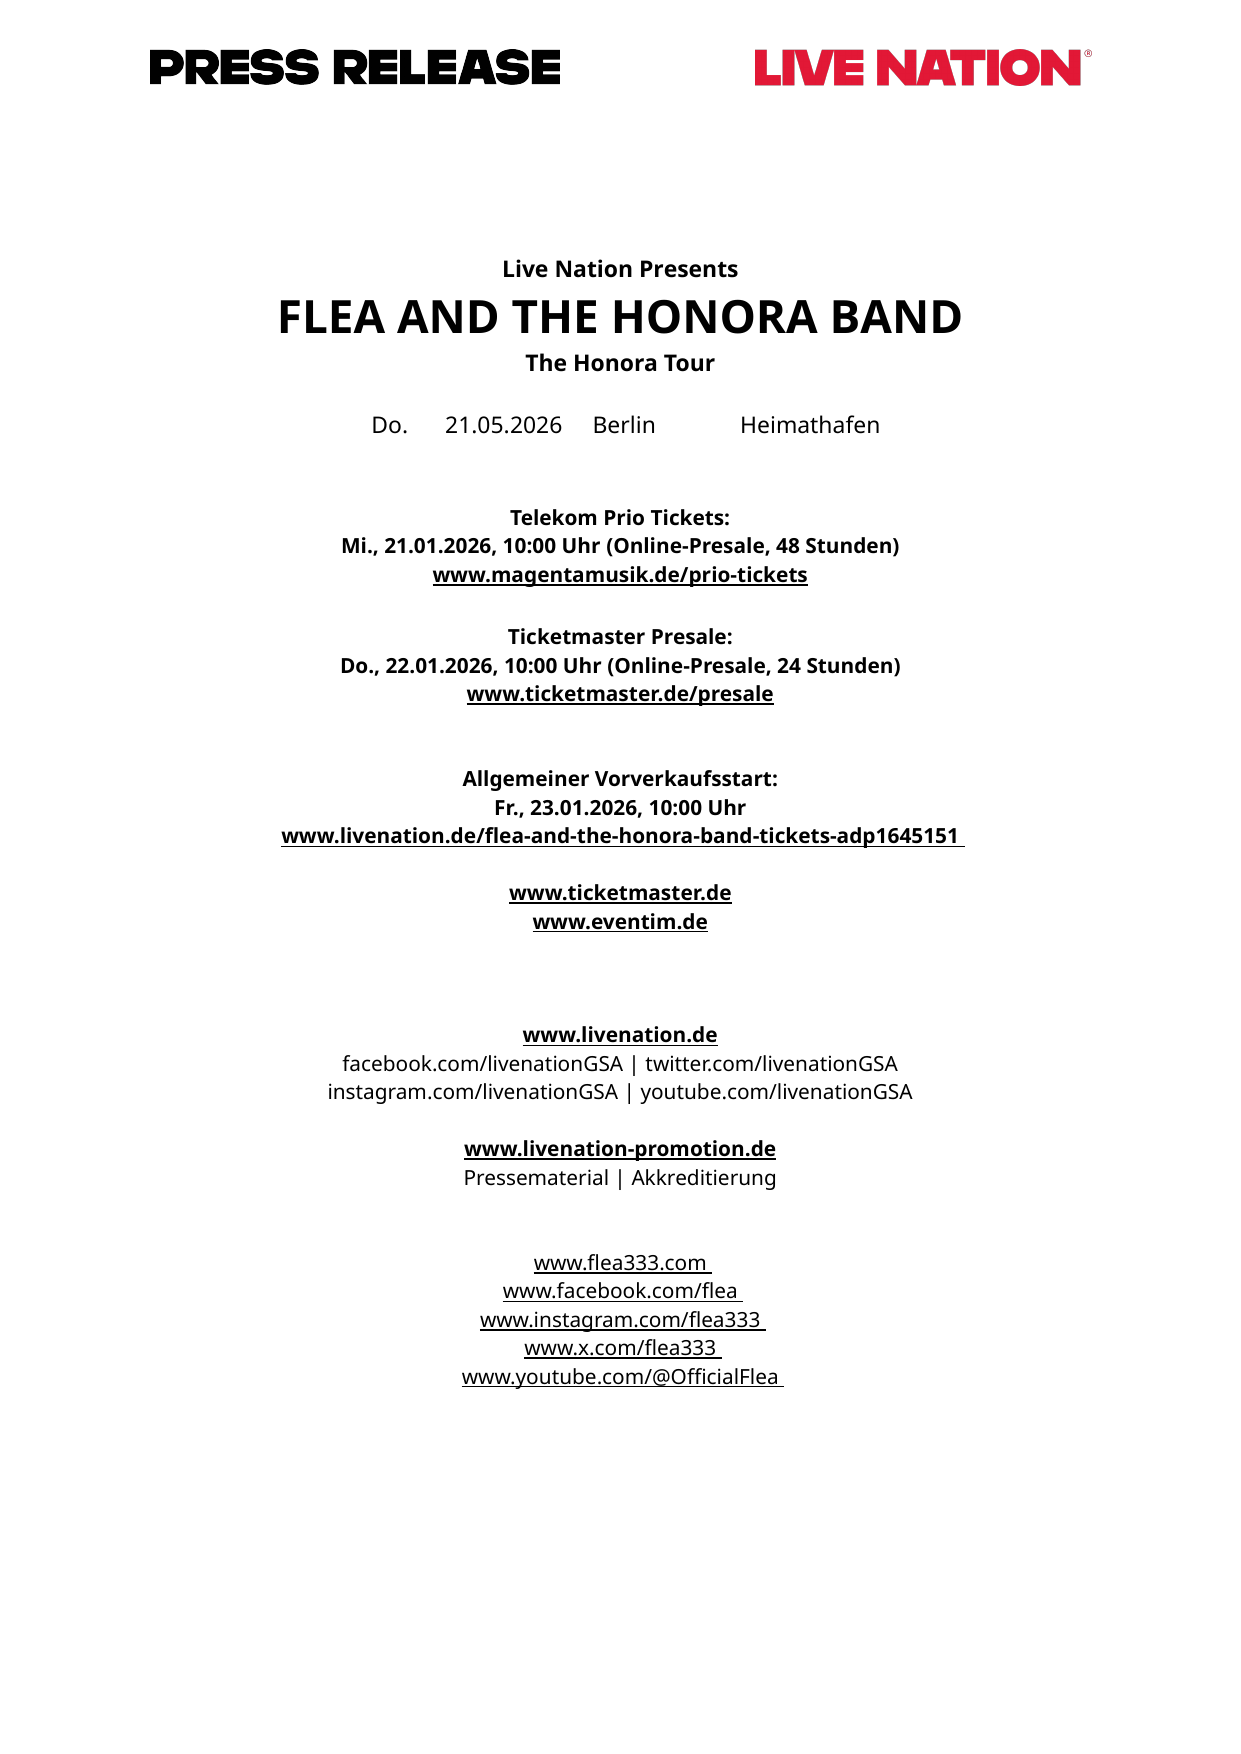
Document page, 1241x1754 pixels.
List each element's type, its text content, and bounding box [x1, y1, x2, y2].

text FLEA AND THE HONORA BAND [150, 284, 1090, 347]
text Mi., 21.01.2026, 10:00 Uhr (Online-Presale, 48 Stunden) www.magentamusik.de/prio-tickets [150, 531, 1090, 588]
text The Honora Tour [150, 347, 1090, 378]
text Ticketmaster Presale: [150, 622, 1090, 651]
text www.youtube.com/@OfficialFlea [150, 1362, 1090, 1390]
text Do., 22.01.2026, 10:00 Uhr (Online-Presale, 24 Stunden) [150, 651, 1090, 679]
text Fr., 23.01.2026, 10:00 Uhr [150, 793, 1090, 821]
text instagram.com/livenationGSA | youtube.com/livenationGSA [150, 1077, 1090, 1106]
text www.flea333.com [150, 1248, 1090, 1276]
text www.facebook.com/flea [150, 1276, 1090, 1305]
text Do. 21.05.2026 Berlin Heimathafen [297, 409, 1090, 441]
text Live Nation Presents [150, 253, 1090, 284]
subtitle Telekom Prio Tickets: [150, 503, 1090, 531]
subtitle www.ticketmaster.de/presale [150, 679, 1090, 708]
text www.livenation.de facebook.com/livenationGSA | twitter.com/livenationGSA [150, 1021, 1090, 1077]
text www.livenation.de/flea-and-the-honora-band-tickets-adp1645151 [150, 821, 1090, 850]
text www.ticketmaster.de www.eventim.de [150, 878, 1090, 935]
text www.livenation-promotion.de [150, 1134, 1090, 1163]
text Pressematerial | Akkreditierung [150, 1163, 1090, 1191]
text www.instagram.com/flea333 [150, 1305, 1090, 1333]
text www.x.com/flea333 [150, 1333, 1090, 1362]
picture [150, 49, 560, 85]
picture [755, 49, 1092, 86]
subtitle Allgemeiner Vorverkaufsstart: [150, 764, 1090, 793]
